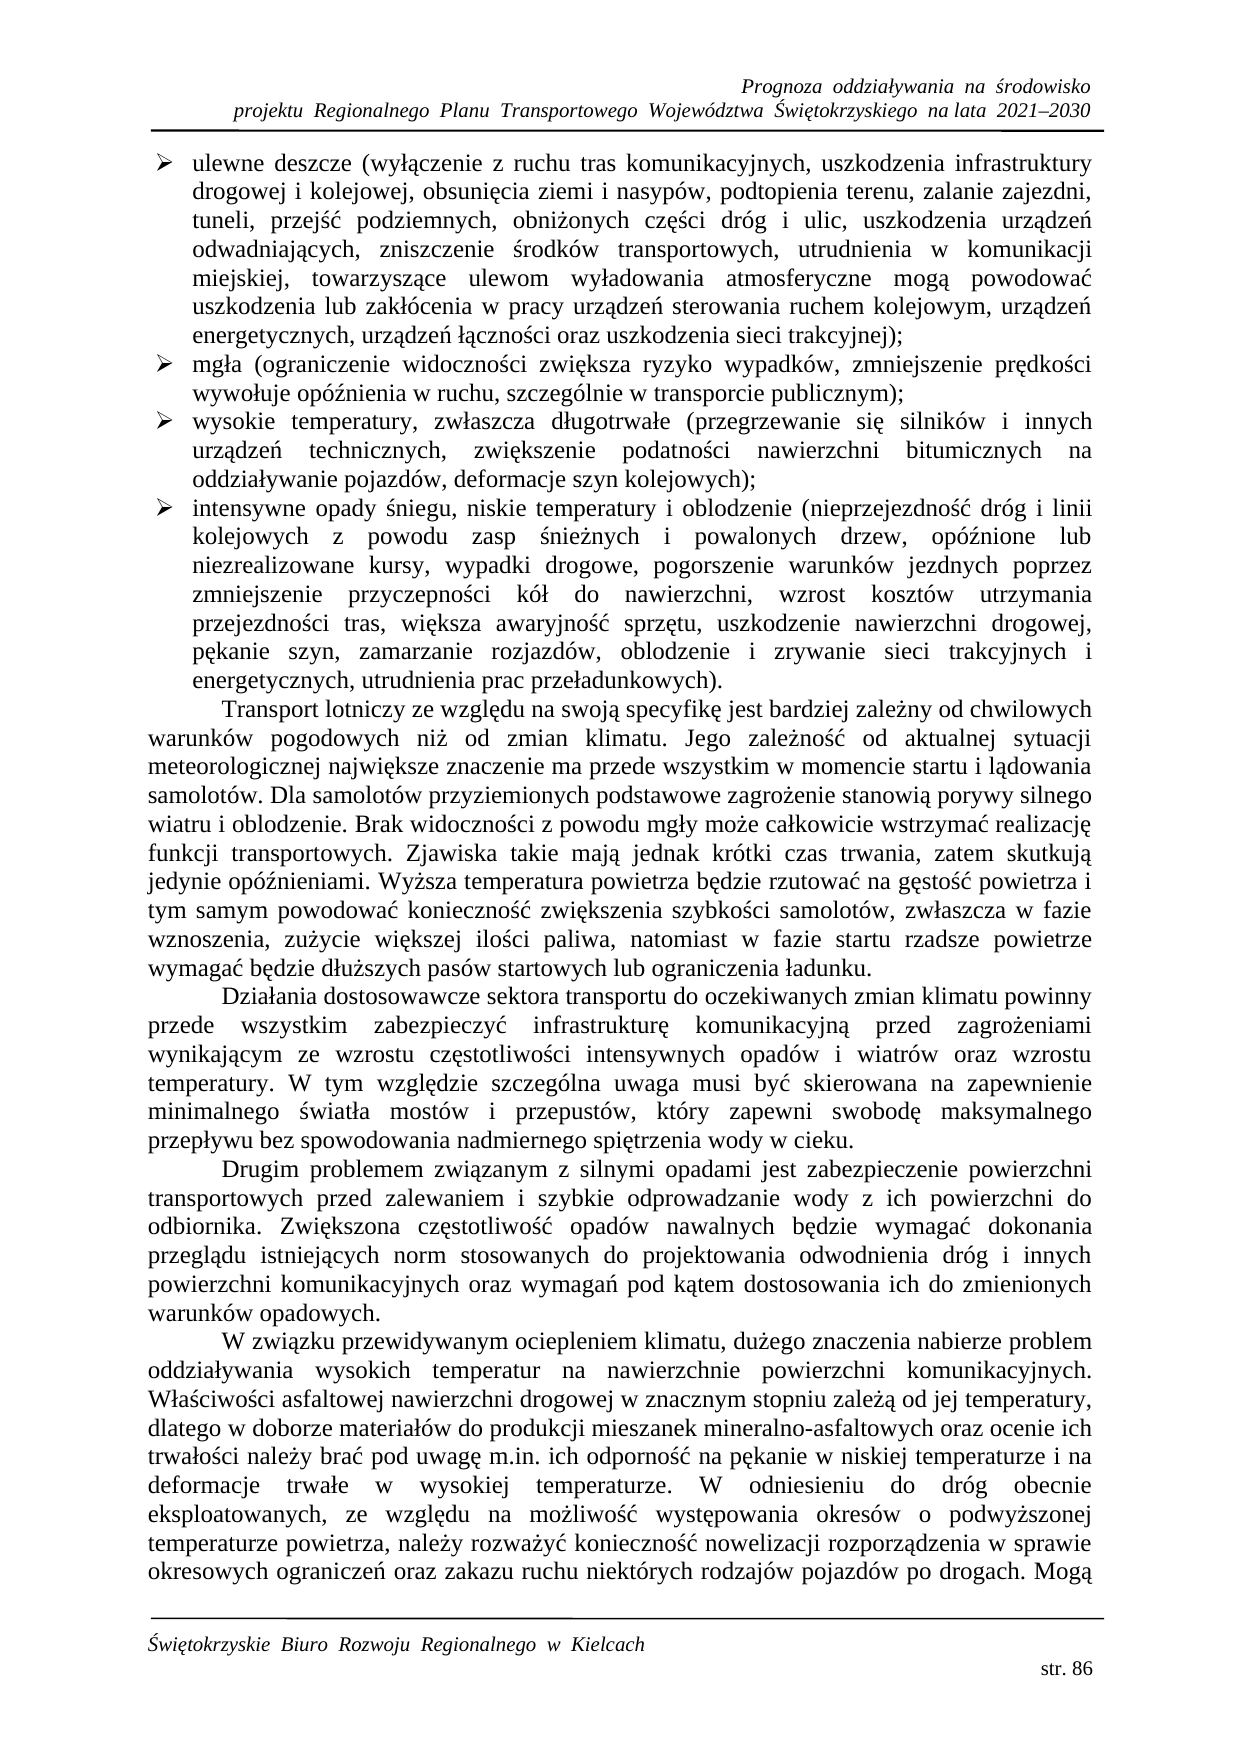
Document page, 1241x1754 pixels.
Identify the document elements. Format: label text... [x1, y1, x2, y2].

text Drugim problemem związanym z silnymi opadami jest zabezpieczenie powierzchni transportowych przed zalewaniem i szybkie odprowadzanie wody z ich powierzchni do odbiornika. Zwiększona częstotliwość opadów nawalnych będzie wymagać dokonania przeglądu istniejących norm stosowanych do projektowania odwodnienia dróg i innych powierzchni komunikacyjnych oraz wymagań pod kątem dostosowania ich do zmienionych warunków opadowych. [148, 1154, 1093, 1326]
text Działania dostosowawcze sektora transportu do oczekiwanych zmian klimatu powinny przede wszystkim zabezpieczyć infrastrukturę komunikacyjną przed zagrożeniami wynikającym ze wzrostu częstotliwości intensywnych opadów i wiatrów oraz wzrostu temperatury. W tym względzie szczególna uwaga musi być skierowana na zapewnienie minimalnego światła mostów i przepustów, który zapewni swobodę maksymalnego przepływu bez spowodowania nadmiernego spiętrzenia wody w cieku. [148, 981, 1093, 1154]
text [148, 1326, 1093, 1585]
list wysokie temperatury, zwłaszcza długotrwałe (przegrzewanie się silników i innych urządzeń technicznych, zwiększenie podatności nawierzchni bitumicznych na oddziaływanie pojazdów, deformacje szyn kolejowych); [154, 406, 1093, 493]
list mgła (ograniczenie widoczności zwiększa ryzyko wypadków, zmniejszenie prędkości wywołuje opóźnienia w ruchu, szczególnie w transporcie publicznym); [154, 349, 1093, 406]
list intensywne opady śniegu, niskie temperatury i oblodzenie (nieprzejezdność dróg i linii kolejowych z powodu zasp śnieżnych i powalonych drzew, opóźnione lub niezrealizowane kursy, wypadki drogowe, pogorszenie warunków jezdnych poprzez zmniejszenie przyczepności kół do nawierzchni, wzrost kosztów utrzymania przejezdności tras, większa awaryjność sprzętu, uszkodzenie nawierzchni drogowej, pękanie szyn, zamarzanie rozjazdów, oblodzenie i zrywanie sieci trakcyjnych i energetycznych, utrudnienia prac przeładunkowych). [154, 493, 1093, 694]
text Transport lotniczy ze względu na swoją specyfikę jest bardziej zależny od chwilowych warunków pogodowych niż od zmian klimatu. Jego zależność od aktualnej sytuacji meteorologicznej największe znaczenie ma przede wszystkim w momencie startu i lądowania samolotów. Dla samolotów przyziemionych podstawowe zagrożenie stanowią porywy silnego wiatru i oblodzenie. Brak widoczności z powodu mgły może całkowicie wstrzymać realizację funkcji transportowych. Zjawiska takie mają jednak krótki czas trwania, zatem skutkują jedynie opóźnieniami. Wyższa temperatura powietrza będzie rzutować na gęstość powietrza i tym samym powodować konieczność zwiększenia szybkości samolotów, zwłaszcza w fazie wznoszenia, zużycie większej ilości paliwa, natomiast w fazie startu rzadsze powietrze wymagać będzie dłuższych pasów startowych lub ograniczenia ładunku. [148, 694, 1093, 981]
list ulewne deszcze (wyłączenie z ruchu tras komunikacyjnych, uszkodzenia infrastruktury drogowej i kolejowej, obsunięcia ziemi i nasypów, podtopienia terenu, zalanie zajezdni, tuneli, przejść podziemnych, obniżonych części dróg i ulic, uszkodzenia urządzeń odwadniających, zniszczenie środków transportowych, utrudnienia w komunikacji miejskiej, towarzyszące ulewom wyładowania atmosferyczne mogą powodować uszkodzenia lub zakłócenia w pracy urządzeń sterowania ruchem kolejowym, urządzeń energetycznych, urządzeń łączności oraz uszkodzenia sieci trakcyjnej); [154, 148, 1093, 349]
